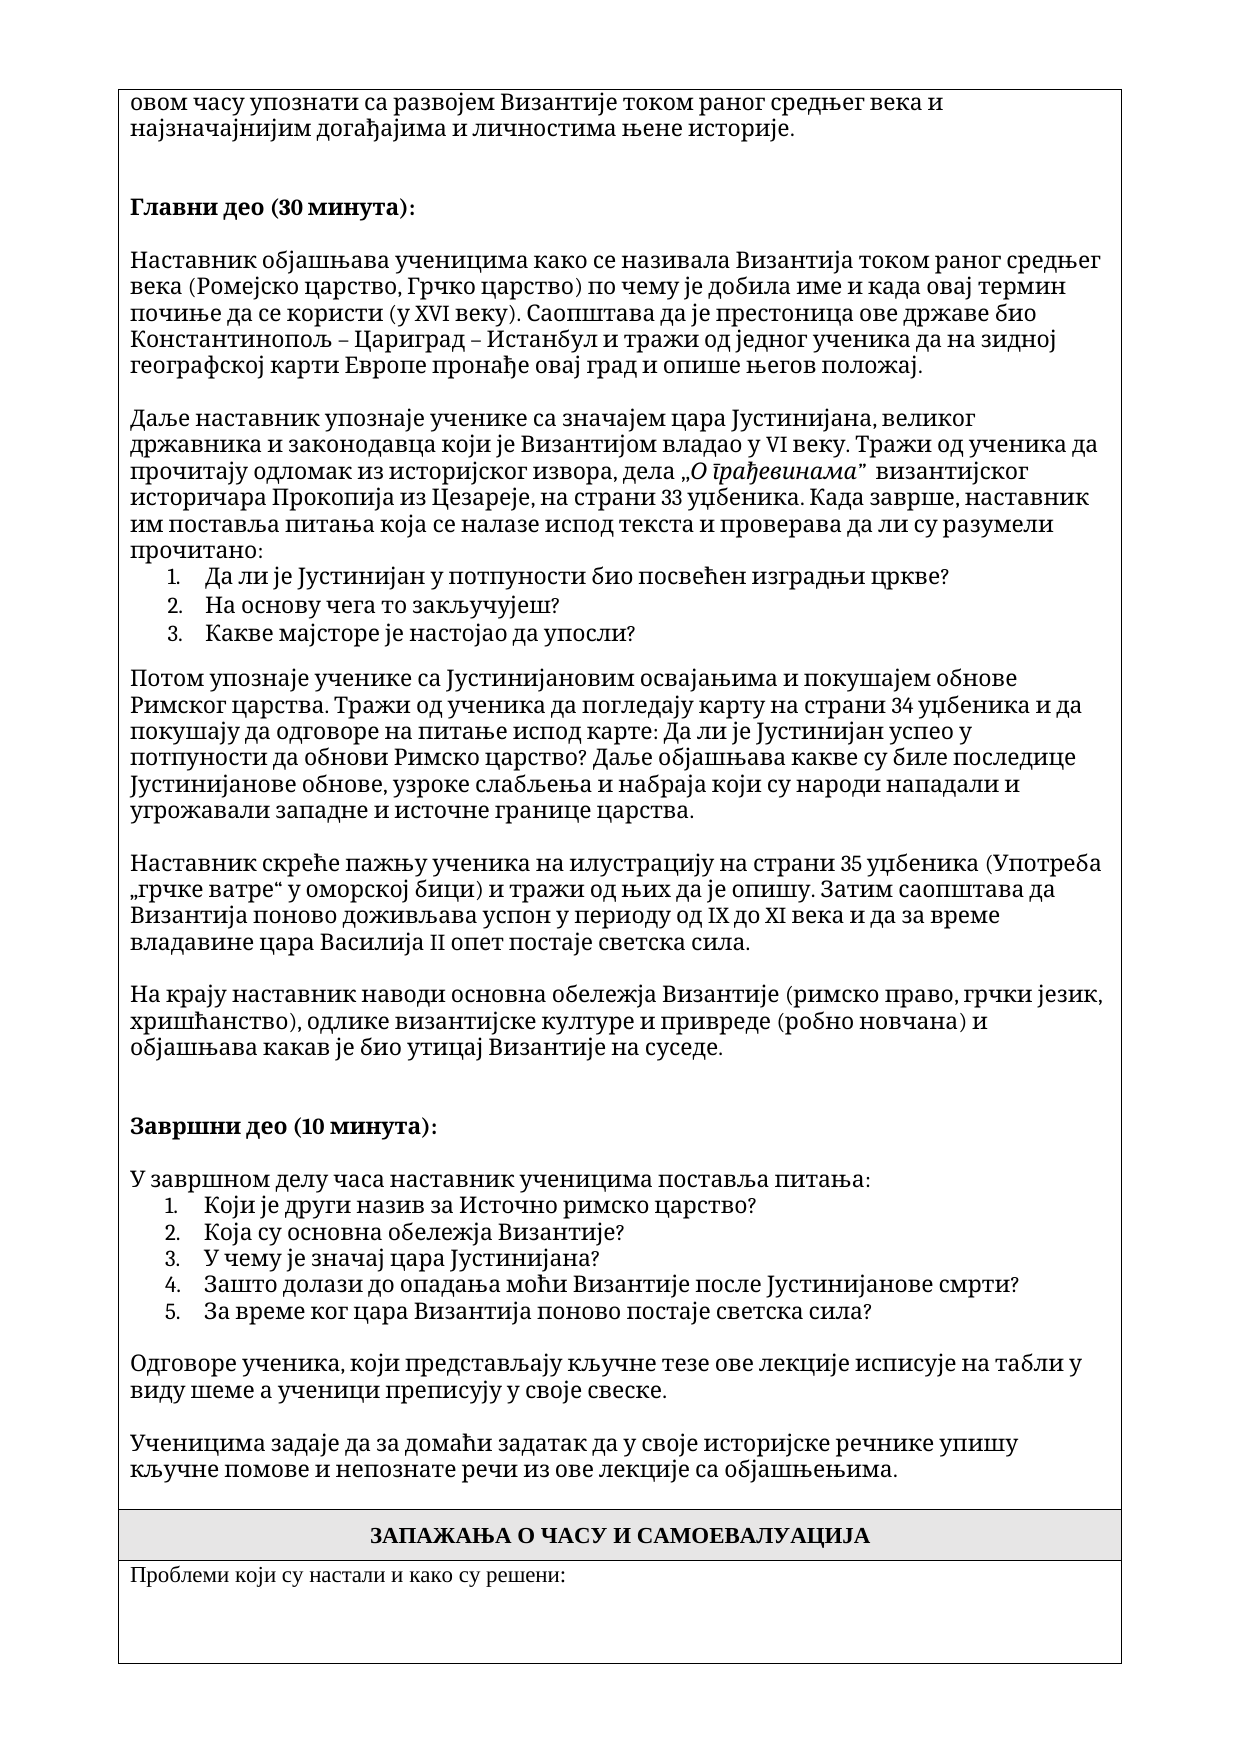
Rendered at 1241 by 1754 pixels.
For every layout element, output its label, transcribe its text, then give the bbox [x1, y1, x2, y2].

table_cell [119, 1561, 1121, 1663]
table_cell ЗАПАЖАЊА О ЧАСУ И САМОЕВАЛУАЦИЈА [119, 1510, 1121, 1560]
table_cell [119, 90, 1121, 1509]
